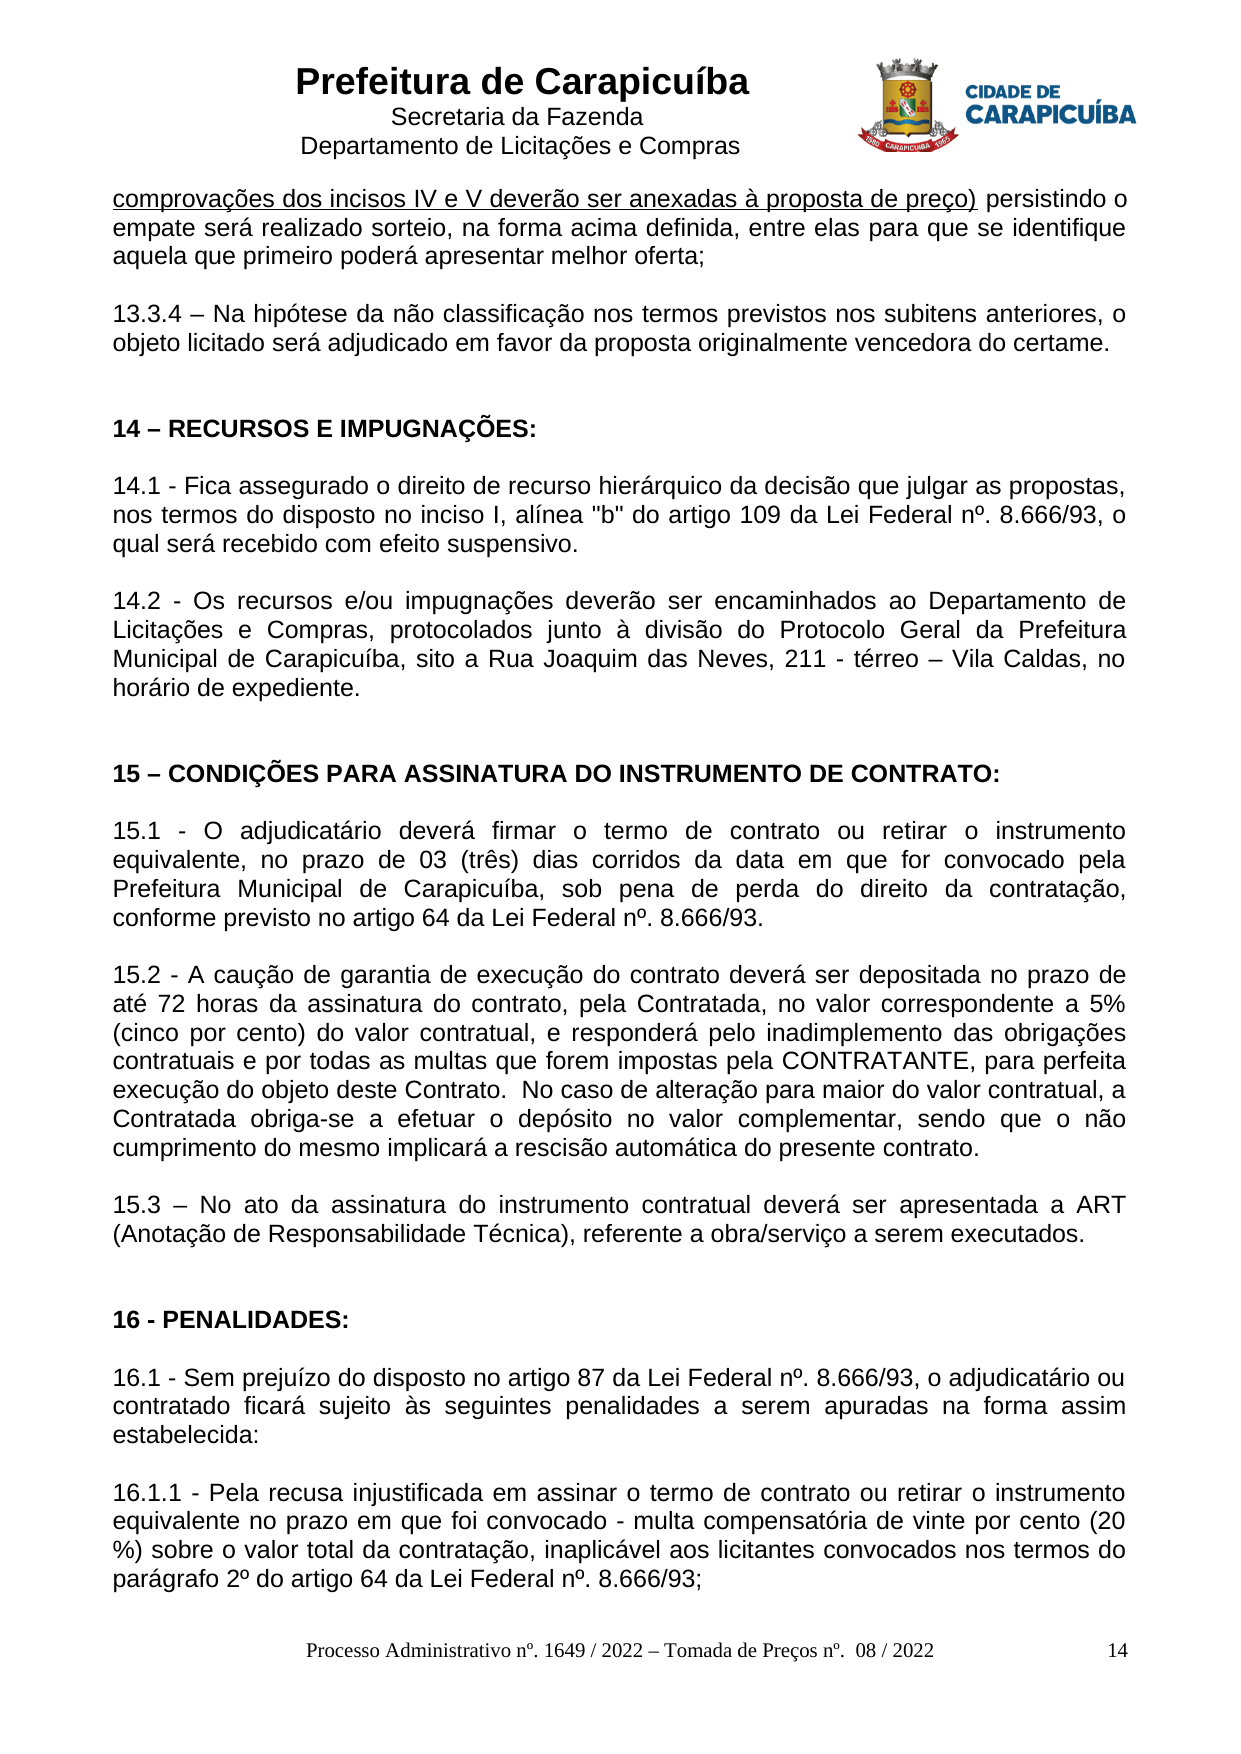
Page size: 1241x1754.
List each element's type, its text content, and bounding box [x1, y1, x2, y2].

text 16 - PENALIDADES: [112, 1305, 1128, 1334]
text 13.3.4 – Na hipótese da não classificação nos termos previstos nos subitens anteriores, o objeto licitado será adjudicado em favor da proposta originalmente vencedora do certame. [112, 299, 1128, 356]
text 14.2 - Os recursos e/ou impugnações deverão ser encaminhados ao Departamento de Licitações e Compras, protocolados junto à divisão do Protocolo Geral da Prefeitura Municipal de Carapicuíba, sito a Rua Joaquim das Neves, 211 - térreo – Vila Caldas, no horário de expediente. [112, 586, 1128, 701]
text 16.1 - Sem prejuízo do disposto no artigo 87 da Lei Federal nº. 8.666/93, o adjudicatário ou contratado ficará sujeito às seguintes penalidades a serem apuradas na forma assim estabelecida: [112, 1362, 1128, 1449]
text 15.1 - O adjudicatário deverá firmar o termo de contrato ou retirar o instrumento equivalente, no prazo de 03 (três) dias corridos da data em que for convocado pela Prefeitura Municipal de Carapicuíba, sob pena de perda do direito da contratação, conforme previsto no artigo 64 da Lei Federal nº. 8.666/93. [112, 816, 1128, 931]
text 14 – RECURSOS E IMPUGNAÇÕES: [112, 414, 1128, 442]
text 14.1 - Fica assegurado o direito de recurso hierárquico da decisão que julgar as propostas, nos termos do disposto no inciso I, alínea "b" do artigo 109 da Lei Federal nº. 8.666/93, o qual será recebido com efeito suspensivo. [112, 471, 1128, 557]
text 15.3 – No ato da assinatura do instrumento contratual deverá ser apresentada a ART (Anotação de Responsabilidade Técnica), referente a obra/serviço a serem executados. [112, 1190, 1128, 1247]
text 16.1.1 - Pela recusa injustificada em assinar o termo de contrato ou retirar o instrumento equivalente no prazo em que foi convocado - multa compensatória de vinte por cento (20 %) sobre o valor total da contratação, inaplicável aos licitantes convocados nos termos do parágrafo 2º do artigo 64 da Lei Federal nº. 8.666/93; [112, 1477, 1128, 1592]
text 15.2 - A caução de garantia de execução do contrato deverá ser depositada no prazo de até 72 horas da assinatura do contrato, pela Contratada, no valor correspondente a 5% (cinco por cento) do valor contratual, e responderá pelo inadimplemento das obrigações contratuais e por todas as multas que forem impostas pela CONTRATANTE, para perfeita execução do objeto deste Contrato. No caso de alteração para maior do valor contratual, a Contratada obriga-se a efetuar o depósito no valor complementar, sendo que o não cumprimento do mesmo implicará a rescisão automática do presente contrato. [112, 960, 1128, 1161]
picture [857, 57, 1139, 152]
text 15 – CONDIÇÕES PARA ASSINATURA DO INSTRUMENTO DE CONTRATO: [112, 759, 1128, 787]
